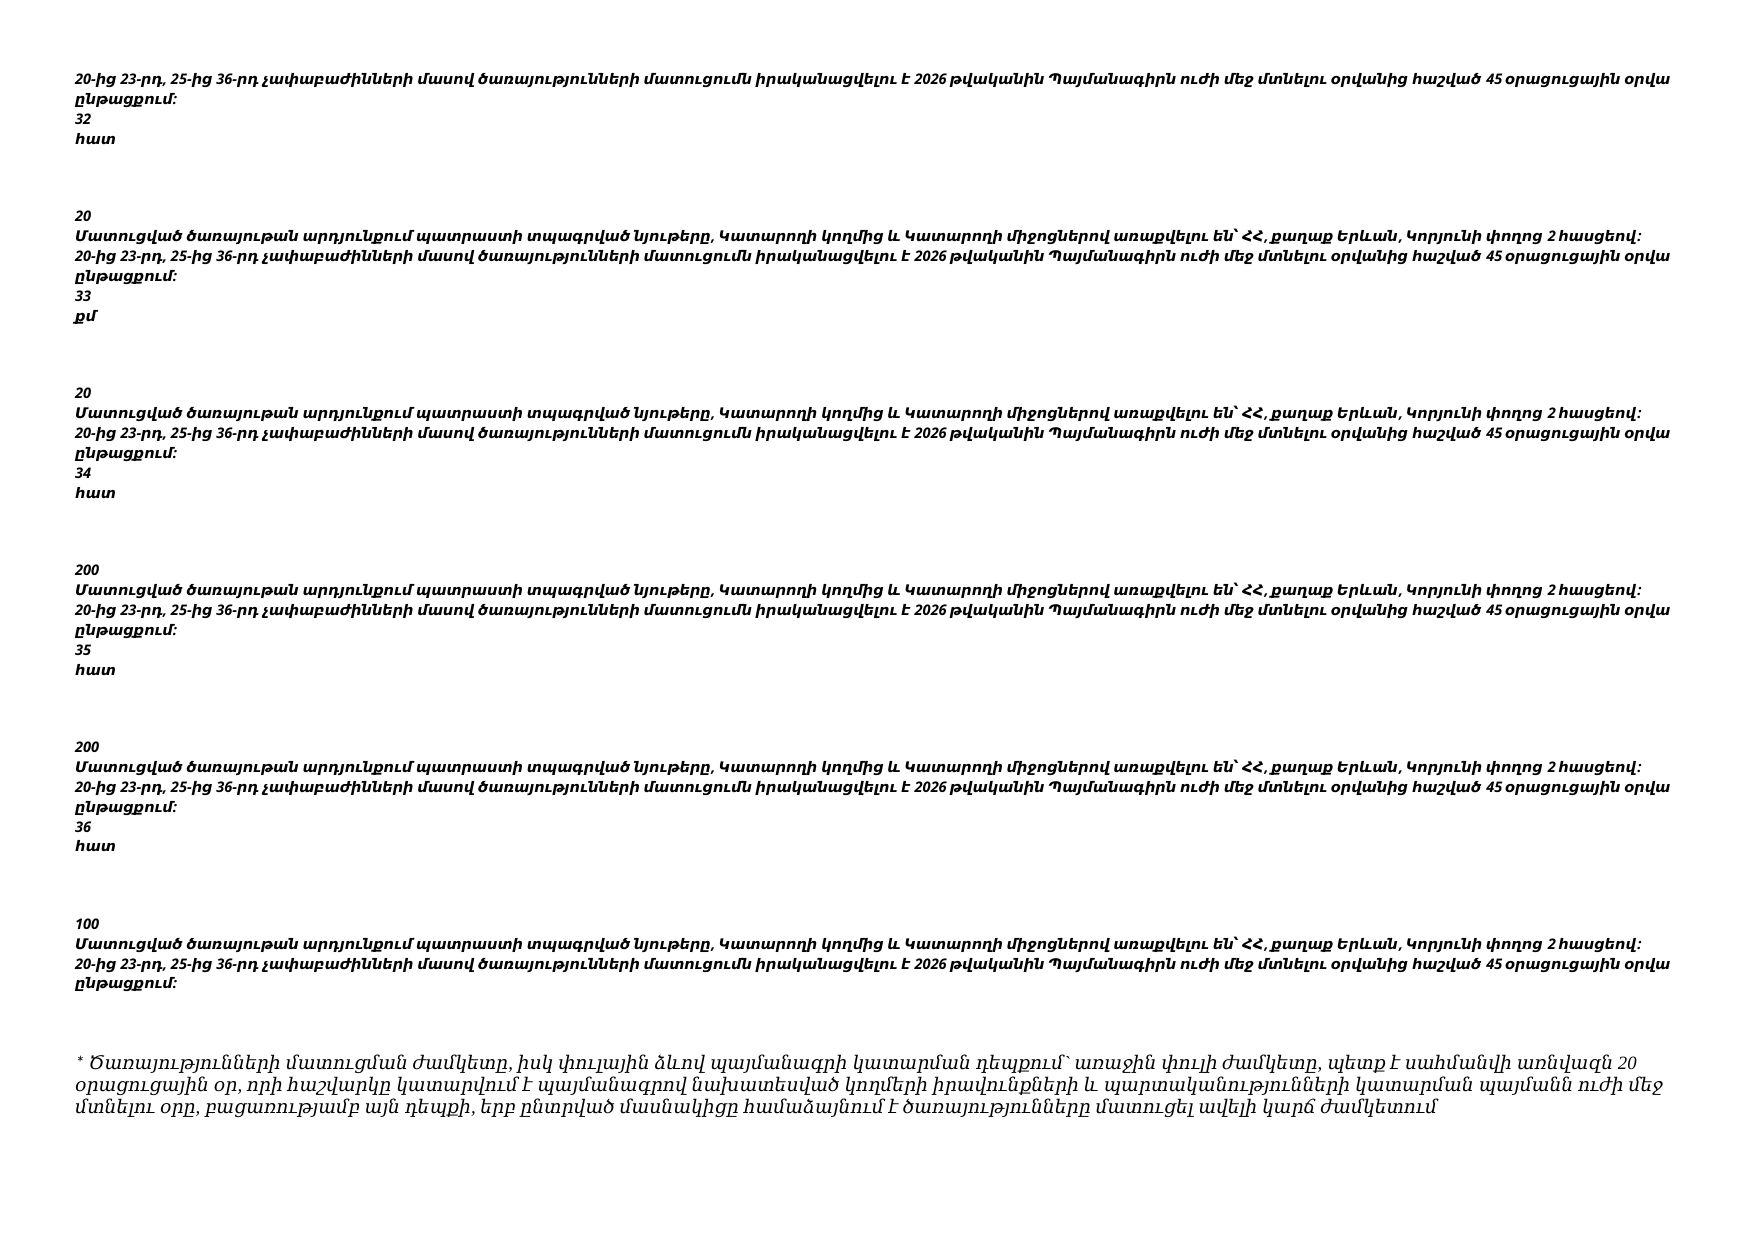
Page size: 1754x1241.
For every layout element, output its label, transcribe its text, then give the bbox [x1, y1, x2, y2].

text * Ծառայությունների մատուցման ժամկետը, իսկ փուլային ձևով պայմանագրի կատարման դեպքում` առաջին փուլի ժամկետը, պետք է սահմանվի առնվազն 20 օրացուցային օր, որի հաշվարկը կատարվում է պայմանագրով նախատեսված կողմերի իրավունքների և պարտականությունների կատարման պայմանն ուժի մեջ մտնելու օրը, բացառությամբ այն դեպքի, երբ ընտրված մասնակիցը համաձայնում է ծառայությունները մատուցել ավելի կարճ ժամկետում [75, 1051, 1698, 1117]
